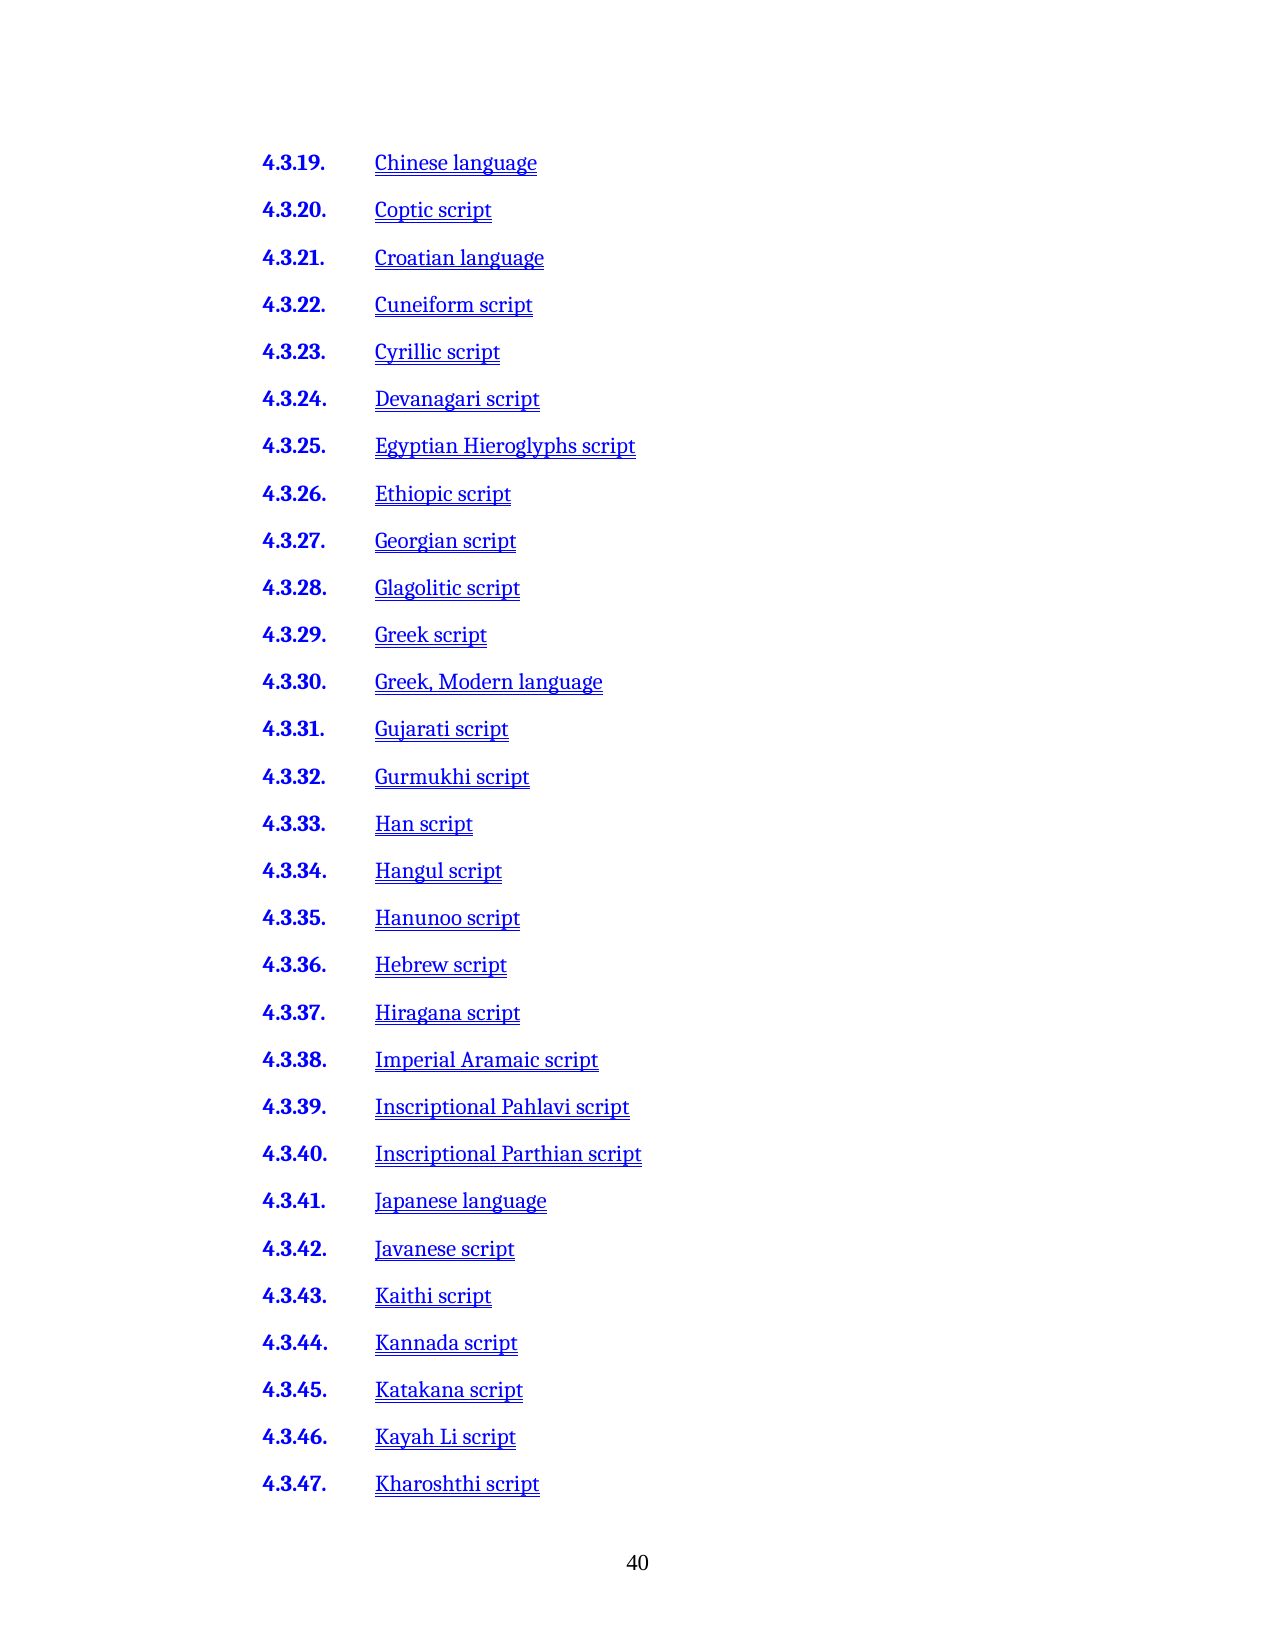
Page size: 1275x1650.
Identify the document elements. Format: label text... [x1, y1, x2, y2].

list Hangul script [262, 858, 1125, 884]
list Inscriptional Parthian script [262, 1141, 1125, 1167]
list Devanagari script [262, 386, 1125, 412]
list Hanunoo script [262, 905, 1125, 931]
list Greek, Modern language [262, 669, 1125, 695]
list Cyrillic script [262, 339, 1125, 365]
list Kannada script [262, 1330, 1125, 1356]
list Han script [262, 811, 1125, 837]
list Egyptian Hieroglyphs script [262, 433, 1125, 459]
list Coptic script [262, 197, 1125, 223]
list Imperial Aramaic script [262, 1047, 1125, 1073]
list Kharoshthi script [262, 1471, 1125, 1498]
list Cuneiform script [262, 292, 1125, 318]
list Glagolitic script [262, 575, 1125, 601]
list Georgian script [262, 527, 1125, 554]
list Javanese script [262, 1235, 1125, 1262]
list Gujarati script [262, 716, 1125, 743]
list Hebrew script [262, 952, 1125, 978]
list Hiragana script [262, 999, 1125, 1026]
list Katakana script [262, 1377, 1125, 1403]
list Gurmukhi script [262, 763, 1125, 790]
list Ethiopic script [262, 480, 1125, 507]
list Chinese language [262, 150, 1125, 176]
list Japanese language [262, 1188, 1125, 1214]
list Kayah Li script [262, 1424, 1125, 1450]
list Inscriptional Pahlavi script [262, 1094, 1125, 1120]
list Greek script [262, 622, 1125, 648]
list Croatian language [262, 244, 1125, 271]
list Kaithi script [262, 1282, 1125, 1309]
